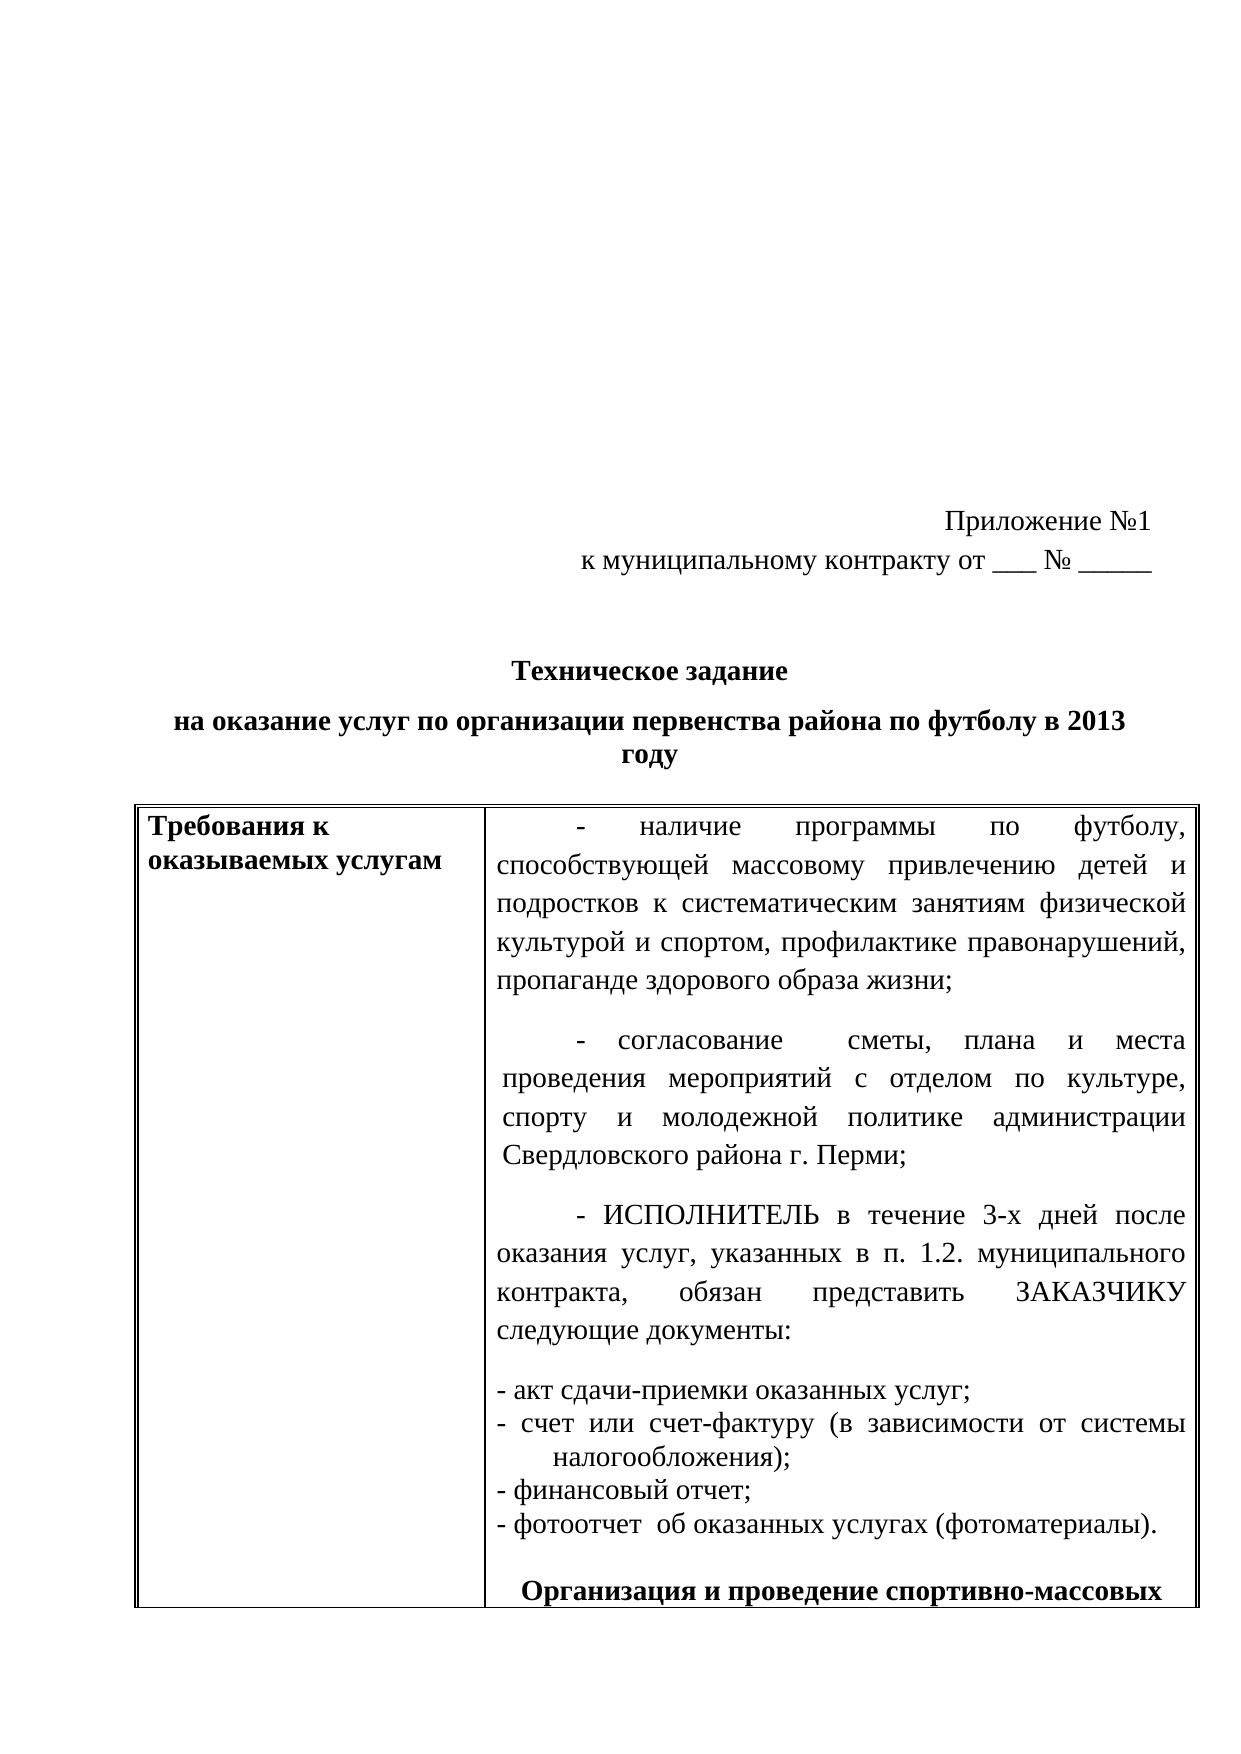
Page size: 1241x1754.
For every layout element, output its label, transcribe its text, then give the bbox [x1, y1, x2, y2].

text к муниципальному контракту от ___ № _____ [148, 542, 1152, 576]
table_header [486, 808, 1195, 1607]
text Приложение №1 [148, 503, 1152, 537]
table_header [139, 808, 484, 1607]
text на оказание услуг по организации первенства района по футболу в 2013 году [148, 703, 1152, 770]
text Техническое задание [148, 653, 1152, 686]
